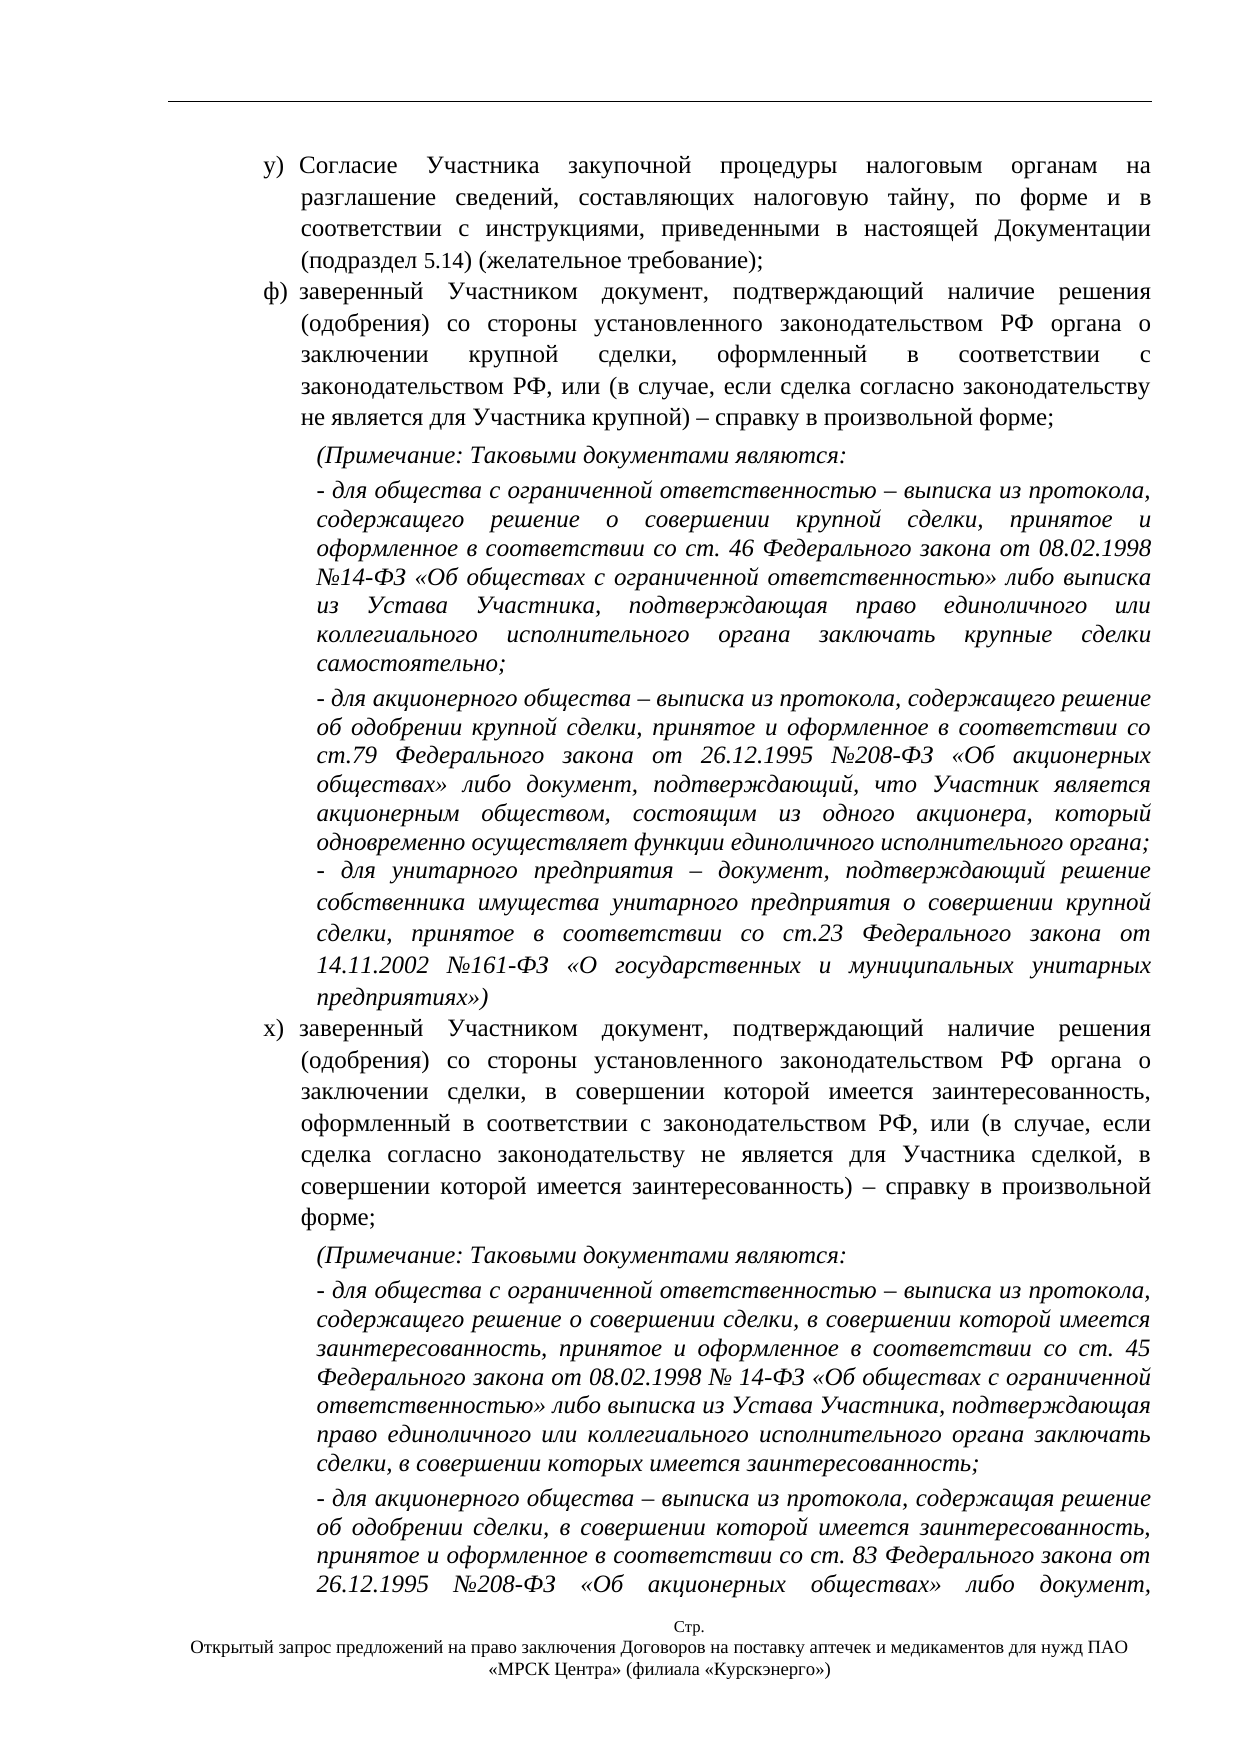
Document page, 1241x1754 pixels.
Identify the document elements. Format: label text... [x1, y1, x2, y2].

list - для акционерного общества – выписка из протокола, содержащего решение об одобрении крупной сделки, принятое и оформленное в соответствии со ст.79 Федерального закона от 26.12.1995 №208-ФЗ «Об акционерных обществах» либо документ, подтверждающий, что Участник является акционерным обществом, состоящим из одного акционера, который одновременно осуществляет функции единоличного исполнительного органа; [316, 683, 1152, 855]
list заверенный Участником документ, подтверждающий наличие решения (одобрения) со стороны установленного законодательством РФ органа о заключении крупной сделки, оформленный в соответствии с законодательством РФ, или (в случае, если сделка согласно законодательству не является для Участника крупной) – справку в произвольной форме; [263, 276, 1152, 431]
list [316, 1483, 1152, 1598]
list - для общества с ограниченной ответственностью – выписка из протокола, содержащего решение о совершении крупной сделки, принятое и оформленное в соответствии со ст. 46 Федерального закона от 08.02.1998 №14-ФЗ «Об обществах с ограниченной ответственностью» либо выписка из Устава Участника, подтверждающая право единоличного или коллегиального исполнительного органа заключать крупные сделки самостоятельно; [316, 475, 1152, 677]
list - для общества с ограниченной ответственностью – выписка из протокола, содержащего решение о совершении сделки, в совершении которой имеется заинтересованность, принятое и оформленное в соответствии со ст. 45 Федерального закона от 08.02.1998 № 14-ФЗ «Об обществах с ограниченной ответственностью» либо выписка из Устава Участника, подтверждающая право единоличного или коллегиального исполнительного органа заключать сделки, в совершении которых имеется заинтересованность; [316, 1275, 1152, 1477]
list - для унитарного предприятия – документ, подтверждающий решение собственника имущества унитарного предприятия о совершении крупной сделки, принятое в соответствии со ст.23 Федерального закона от 14.11.2002 №161-ФЗ «О государственных и муниципальных унитарных предприятиях») [316, 855, 1152, 1010]
list (Примечание: Таковыми документами являются: [316, 1240, 1152, 1269]
list Согласие Участника закупочной процедуры налоговым органам на разглашение сведений, составляющих налоговую тайну, по форме и в соответствии с инструкциями, приведенными в настоящей Документации (подраздел 5.14) (желательное требование); [263, 150, 1152, 273]
list заверенный Участником документ, подтверждающий наличие решения (одобрения) со стороны установленного законодательством РФ органа о заключении сделки, в совершении которой имеется заинтересованность, оформленный в соответствии с законодательством РФ, или (в случае, если сделка согласно законодательству не является для Участника сделкой, в совершении которой имеется заинтересованность) – справку в произвольной форме; [263, 1013, 1152, 1231]
list (Примечание: Таковыми документами являются: [316, 440, 1152, 469]
